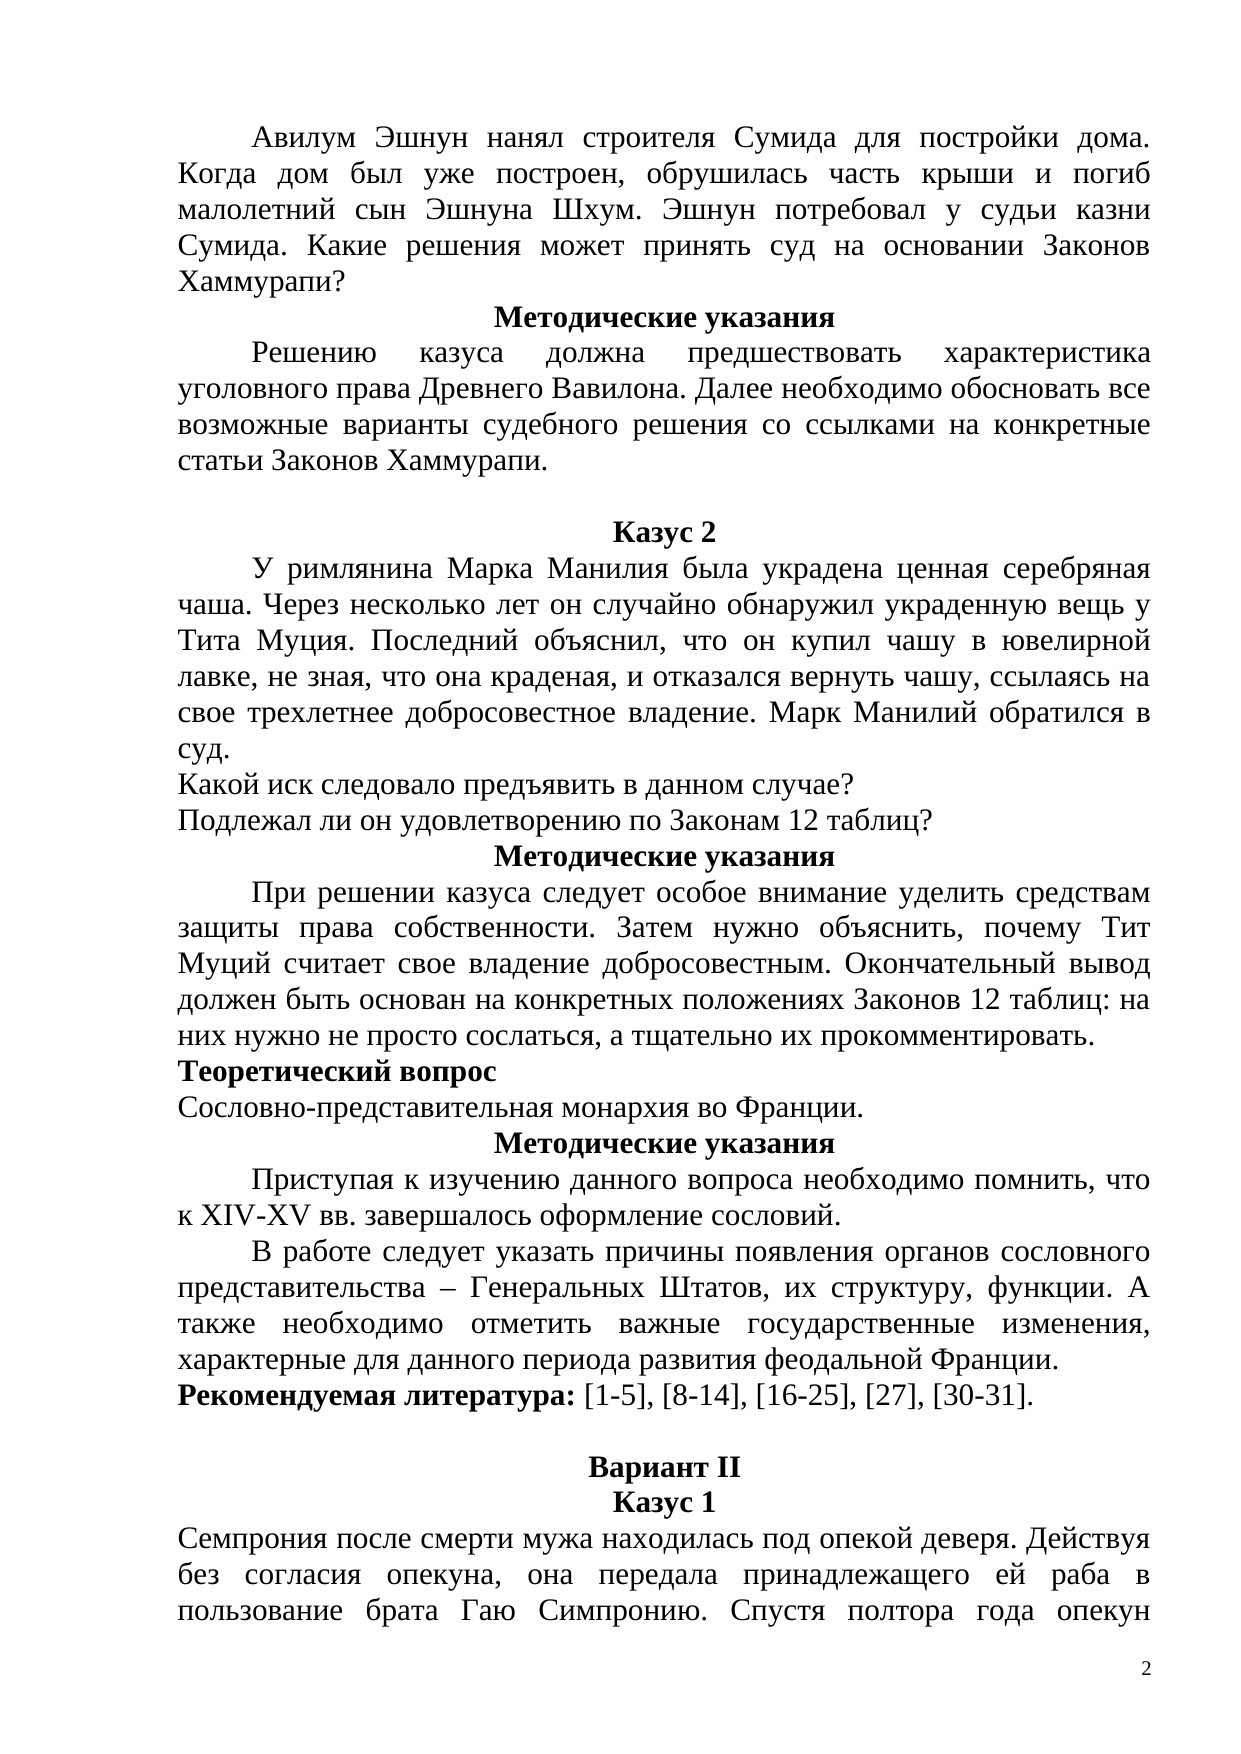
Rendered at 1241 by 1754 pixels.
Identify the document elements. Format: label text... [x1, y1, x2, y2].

text Теоретический вопрос [177, 1052, 1152, 1088]
text Методические указания [177, 298, 1152, 334]
text Методические указания [177, 837, 1152, 873]
subtitle Казус 1 [177, 1484, 1152, 1520]
text У римлянина Марка Манилия была украдена ценная серебряная чаша. Через несколько лет он случайно обнаружил украденную вещь у Тита Муция. Последний объяснил, что он купил чашу в ювелирной лавке, не зная, что она краденая, и отказался вернуть чашу, ссылаясь на свое трехлетнее добросовестное владение. Марк Манилий обратился в суд. [177, 549, 1152, 765]
text Казус 2 [177, 513, 1152, 549]
text Приступая к изучению данного вопроса необходимо помнить, что к XIV-XV вв. завершалось оформление сословий. [177, 1160, 1152, 1232]
text Вариант II [177, 1448, 1152, 1484]
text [177, 1520, 1152, 1627]
text При решении казуса следует особое внимание уделить средствам защиты права собственности. Затем нужно объяснить, почему Тит Муций считает свое владение добросовестным. Окончательный вывод должен быть основан на конкретных положениях Законов 12 таблиц: на них нужно не просто сослаться, а тщательно их прокомментировать. [177, 873, 1152, 1052]
text Методические указания [177, 1124, 1152, 1160]
text Авилум Эшнун нанял строителя Сумида для постройки дома. Когда дом был уже построен, обрушилась часть крыши и погиб малолетний сын Эшнуна Шхум. Эшнун потребовал у судьи казни Сумида. Какие решения может принять суд на основании Законов Хаммурапи? [177, 118, 1152, 298]
text Решению казуса должна предшествовать характеристика уголовного права Древнего Вавилона. Далее необходимо обосновать все возможные варианты судебного решения со ссылками на конкретные статьи Законов Хаммурапи. [177, 334, 1152, 477]
text Рекомендуемая литература: [1-5], [8-14], [16-25], [27], [30-31]. [177, 1376, 1152, 1412]
text Сословно-представительная монархия во Франции. [177, 1088, 1152, 1124]
text Какой иск следовало предъявить в данном случае? [177, 765, 1152, 801]
text Подлежал ли он удовлетворению по Законам 12 таблиц? [177, 801, 1152, 837]
text В работе следует указать причины появления органов сословного представительства – Генеральных Штатов, их структуру, функции. А также необходимо отметить важные государственные изменения, характерные для данного периода развития феодальной Франции. [177, 1232, 1152, 1376]
